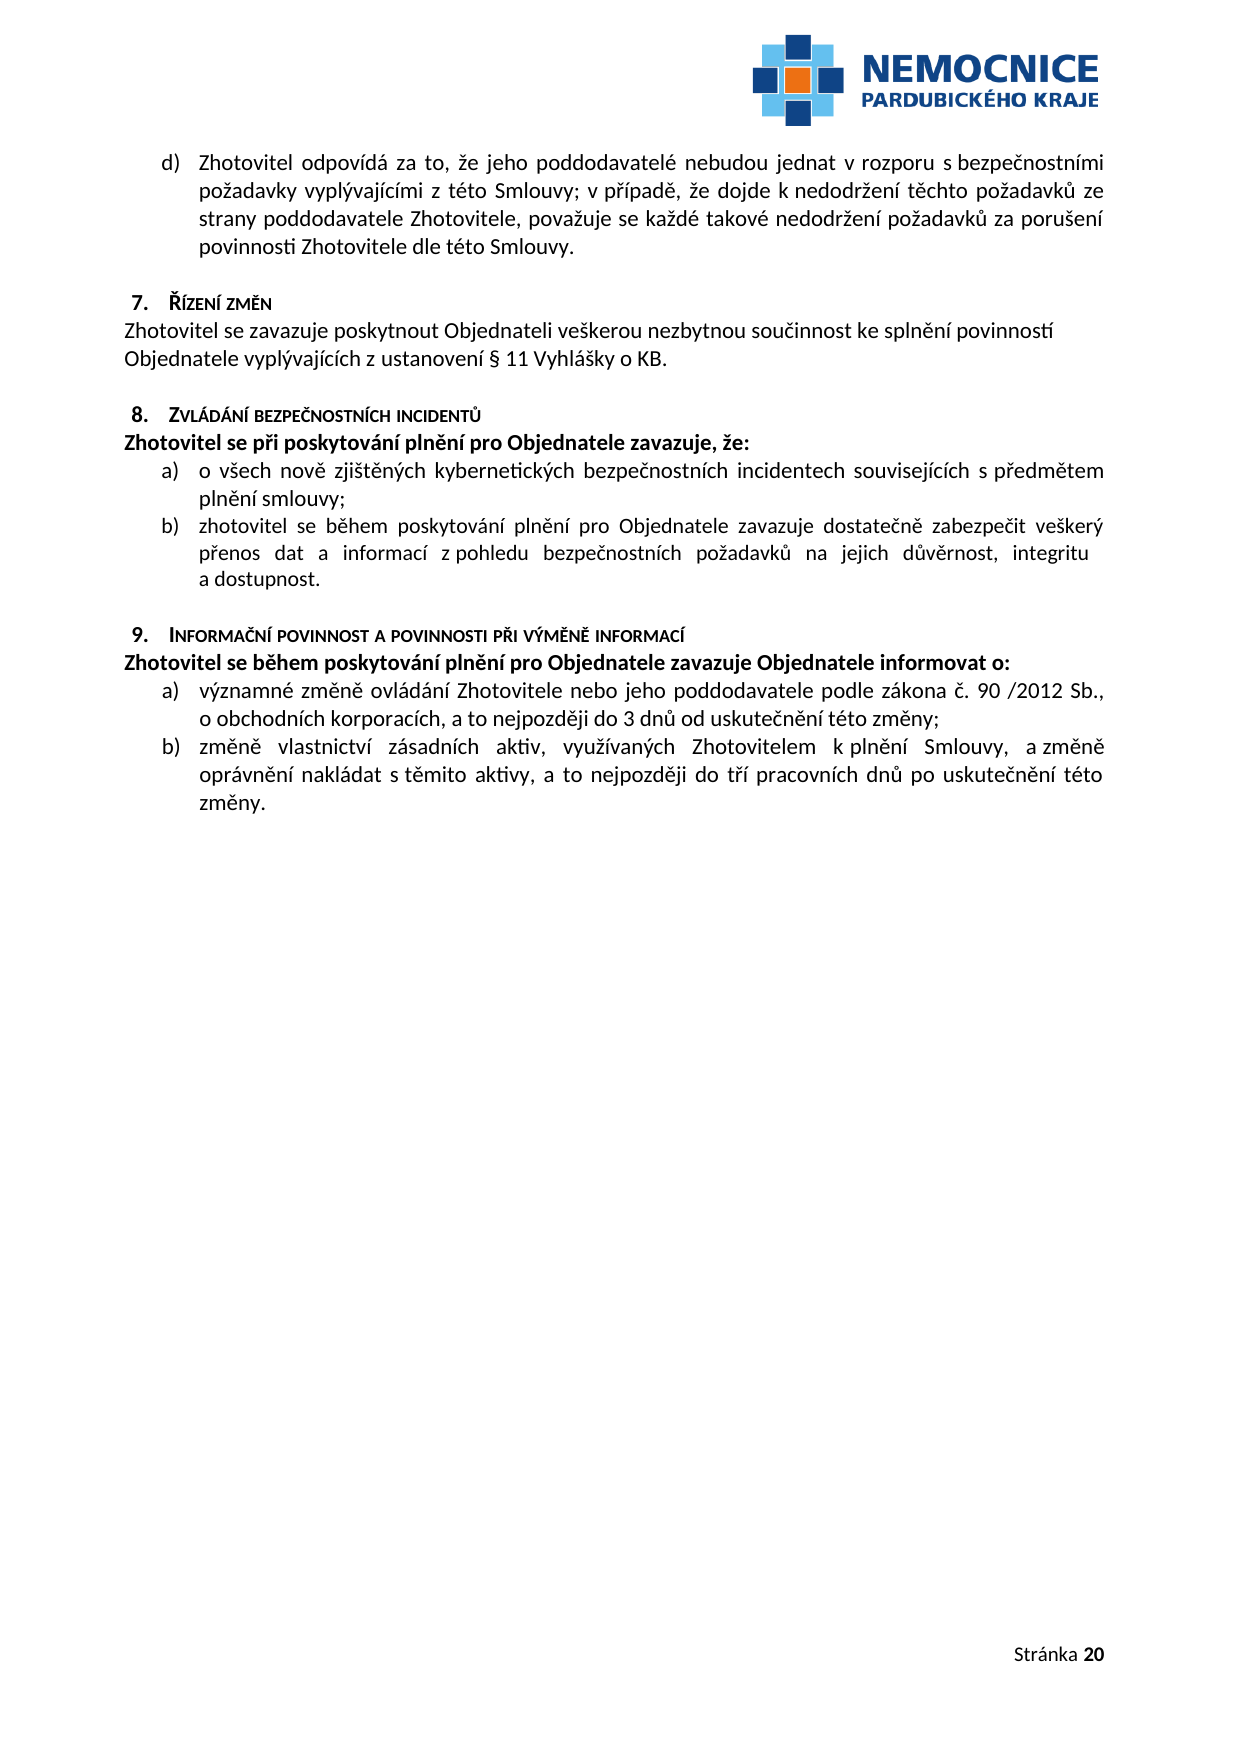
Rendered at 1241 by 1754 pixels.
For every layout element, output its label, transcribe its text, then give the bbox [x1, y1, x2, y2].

picture [752, 33, 1098, 127]
list Zvládání bezpečnostních incidentů [131, 400, 1104, 428]
text Zhotovitel se zavazuje poskytnout Objednateli veškerou nezbytnou součinnost ke splnění povinností Objednatele vyplývajících z ustanovení § 11 Vyhlášky o KB. [124, 316, 1104, 372]
list Řízení změn [131, 288, 1104, 316]
list zhotovitel se během poskytování plnění pro Objednatele zavazuje dostatečně zabezpečit veškerý přenos dat a informací z pohledu bezpečnostních požadavků na jejich důvěrnost, integritu a dostupnost. [161, 512, 1104, 592]
list změně vlastnictví zásadních aktiv, využívaných Zhotovitelem k plnění Smlouvy, a změně oprávnění nakládat s těmito aktivy, a to nejpozději do tří pracovních dnů po uskutečnění této změny. [162, 732, 1104, 816]
text Zhotovitel se při poskytování plnění pro Objednatele zavazuje, že: [124, 428, 1104, 456]
list Zhotovitel odpovídá za to, že jeho poddodavatelé nebudou jednat v rozporu s bezpečnostními požadavky vyplývajícími z této Smlouvy; v případě, že dojde k nedodržení těchto požadavků ze strany poddodavatele Zhotovitele, považuje se každé takové nedodržení požadavků za porušení povinnosti Zhotovitele dle této Smlouvy. [161, 148, 1104, 260]
list o všech nově zjištěných kybernetických bezpečnostních incidentech souvisejících s předmětem plnění smlouvy; [161, 456, 1104, 512]
text Zhotovitel se během poskytování plnění pro Objednatele zavazuje Objednatele informovat o: [124, 648, 1104, 676]
list Informační povinnost a povinnosti při výměně informací [131, 620, 1104, 648]
list významné změně ovládání Zhotovitele nebo jeho poddodavatele podle zákona č. 90 /2012 Sb., o obchodních korporacích, a to nejpozději do 3 dnů od uskutečnění této změny; [162, 676, 1104, 732]
